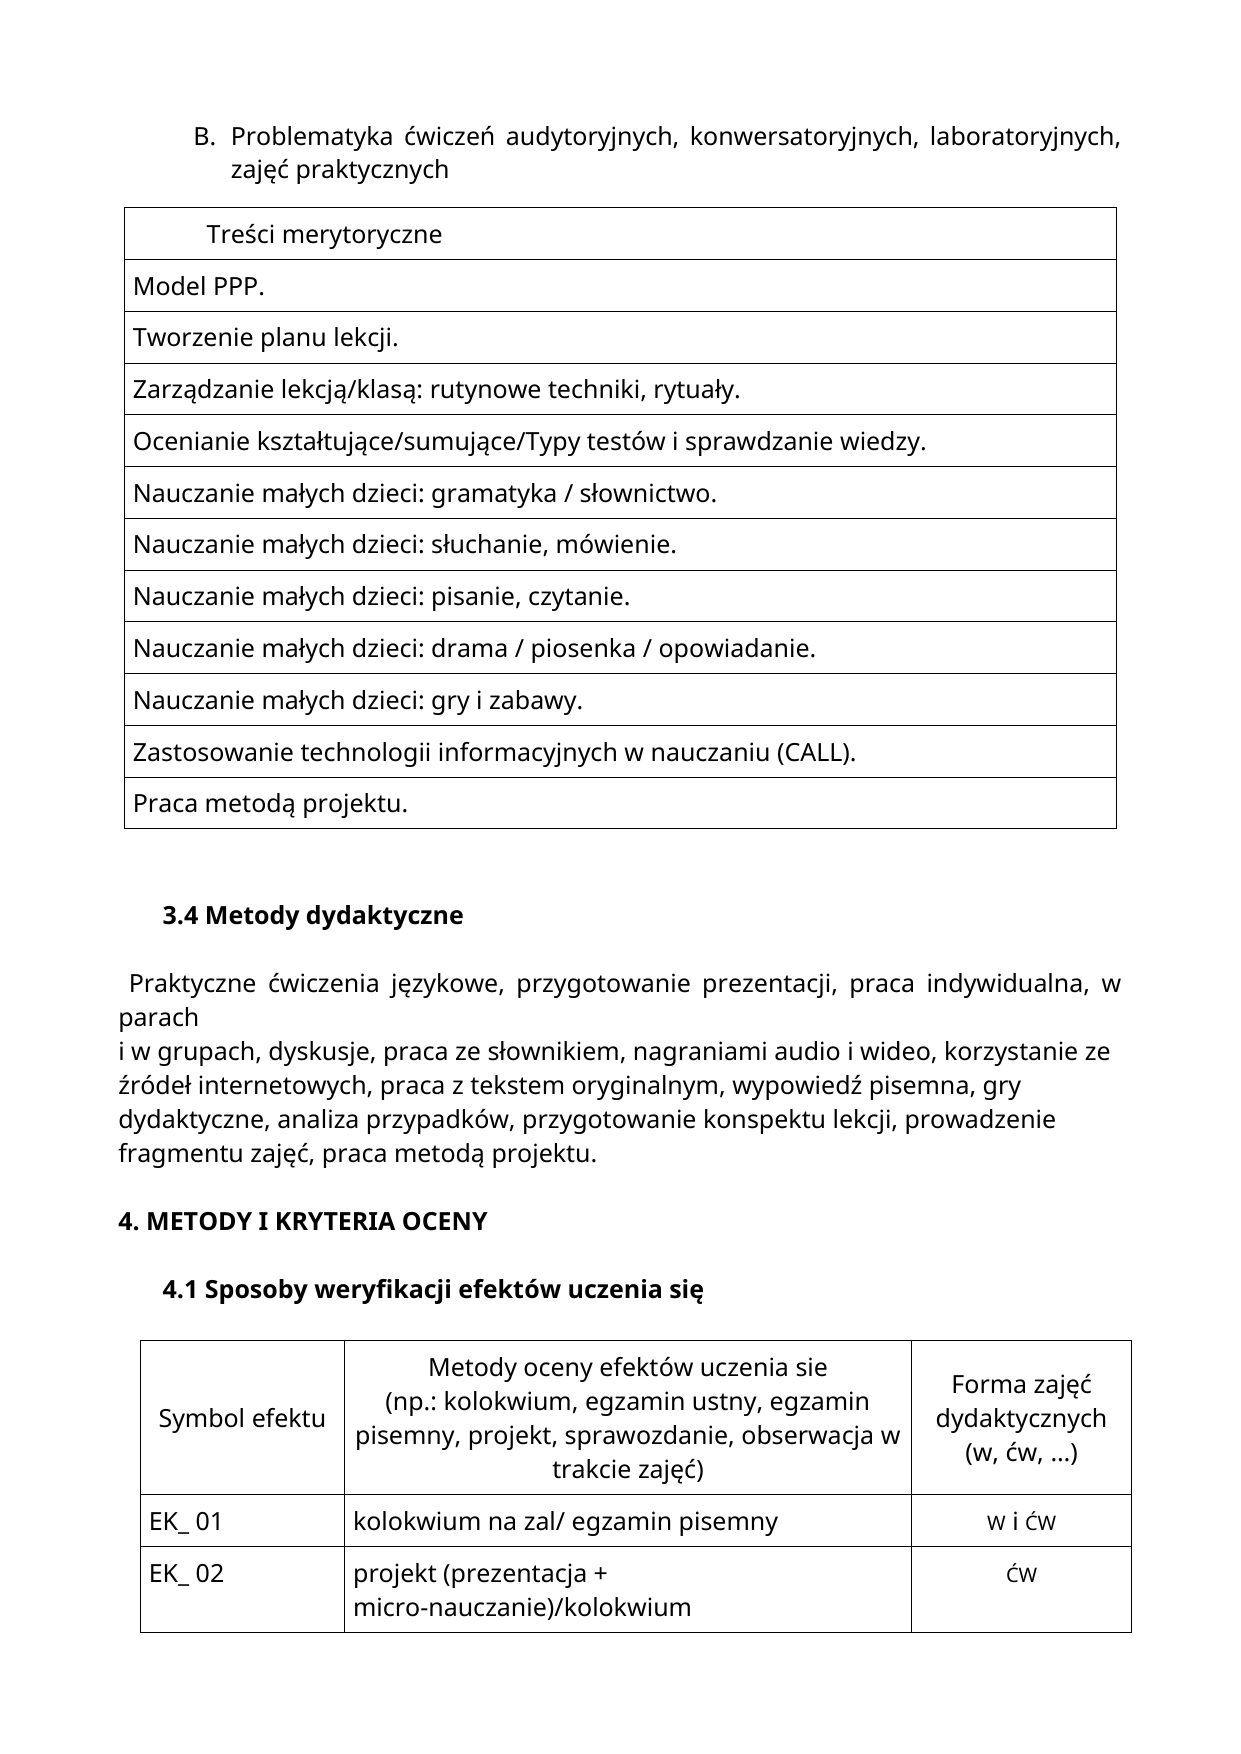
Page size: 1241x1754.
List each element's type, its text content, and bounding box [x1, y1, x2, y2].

table_cell ek_ 01 [141, 1495, 344, 1546]
table_header Forma zajęć dydaktycznych (w, ćw, …) [912, 1341, 1131, 1494]
text Praktyczne ćwiczenia językowe, przygotowanie prezentacji, praca indywidualna, w parach [118, 966, 1122, 1034]
table_cell ćw [912, 1547, 1131, 1632]
table_cell Zastosowanie technologii informacyjnych w nauczaniu (CALL). [125, 726, 1116, 777]
table_cell Nauczanie małych dzieci: słuchanie, mówienie. [125, 519, 1116, 569]
table_cell Tworzenie planu lekcji. [125, 312, 1116, 362]
table_cell Nauczanie małych dzieci: gramatyka / słownictwo. [125, 467, 1116, 518]
table_cell Nauczanie małych dzieci: gry i zabawy. [125, 674, 1116, 725]
table_cell w i ćw [912, 1495, 1131, 1546]
table_header Metody oceny efektów uczenia sie (np.: kolokwium, egzamin ustny, egzamin pisemny, projekt, sprawozdanie, obserwacja w trakcie zajęć) [345, 1341, 911, 1494]
list Problematyka ćwiczeń audytoryjnych, konwersatoryjnych, laboratoryjnych, zajęć praktycznych [193, 118, 1122, 186]
table_cell projekt (prezentacja + micro-nauczanie)/kolokwium [345, 1547, 911, 1632]
table_header Symbol efektu [141, 1341, 344, 1494]
table_cell Ek_ 02 [141, 1547, 344, 1632]
table_cell Ocenianie kształtujące/sumujące/Typy testów i sprawdzanie wiedzy. [125, 415, 1116, 466]
table_cell kolokwium na zal/ egzamin pisemny [345, 1495, 911, 1546]
table_cell Zarządzanie lekcją/klasą: rutynowe techniki, rytuały. [125, 364, 1116, 414]
text 3.4 Metody dydaktyczne [162, 897, 1122, 932]
table_cell Nauczanie małych dzieci: pisanie, czytanie. [125, 571, 1116, 621]
text i w grupach, dyskusje, praca ze słownikiem, nagraniami audio i wideo, korzystanie ze źródeł internetowych, praca z tekstem oryginalnym, wypowiedź pisemna, gry dydaktyczne, analiza przypadków, przygotowanie konspektu lekcji, prowadzenie fragmentu zajęć, praca metodą projektu. [118, 1034, 1122, 1170]
text 4.1 Sposoby weryfikacji efektów uczenia się [162, 1272, 1122, 1306]
text 4. METODY I KRYTERIA OCENY [118, 1204, 1122, 1238]
table_cell Nauczanie małych dzieci: drama / piosenka / opowiadanie. [125, 622, 1116, 673]
table_header Treści merytoryczne [125, 208, 1116, 259]
table_cell Model PPP. [125, 260, 1116, 311]
table_cell Praca metodą projektu. [125, 778, 1116, 828]
